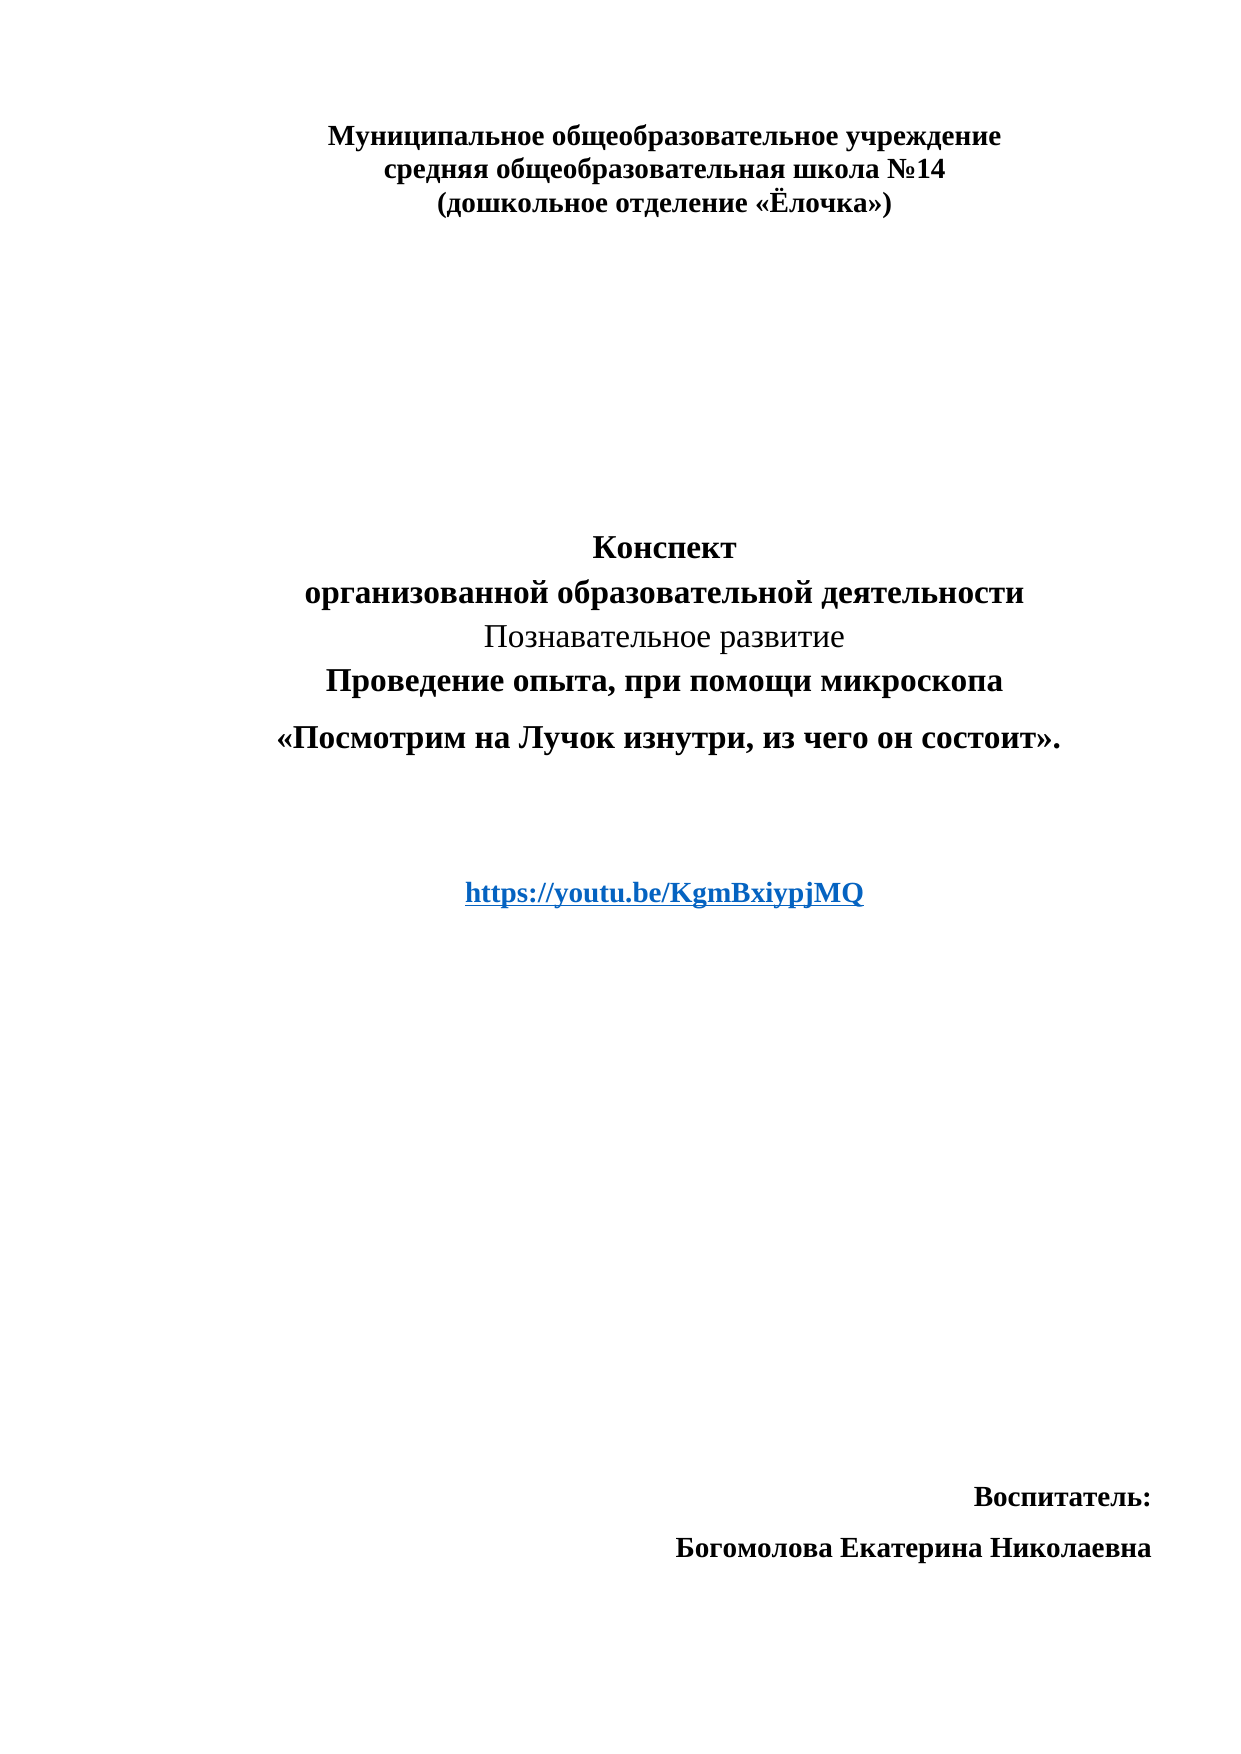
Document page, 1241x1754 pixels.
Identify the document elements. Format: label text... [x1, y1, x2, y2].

text Проведение опыта, при помощи микроскопа [177, 660, 1152, 698]
text «Посмотрим на Лучок изнутри, из чего он состоит». [177, 717, 1152, 756]
text https://youtu.be/KgmBxiypjMQ [177, 876, 1152, 909]
text Богомолова Екатерина Николаевна [177, 1530, 1152, 1563]
text Муниципальное общеобразовательное учреждение [177, 118, 1152, 152]
text (дошкольное отделение «Ёлочка») [177, 185, 1152, 219]
text средняя общеобразовательная школа №14 [177, 152, 1152, 185]
text Конспект [177, 528, 1152, 566]
text организованной образовательной деятельности [177, 572, 1152, 610]
text Познавательное развитие [177, 616, 1152, 654]
text Воспитатель: [177, 1479, 1152, 1513]
